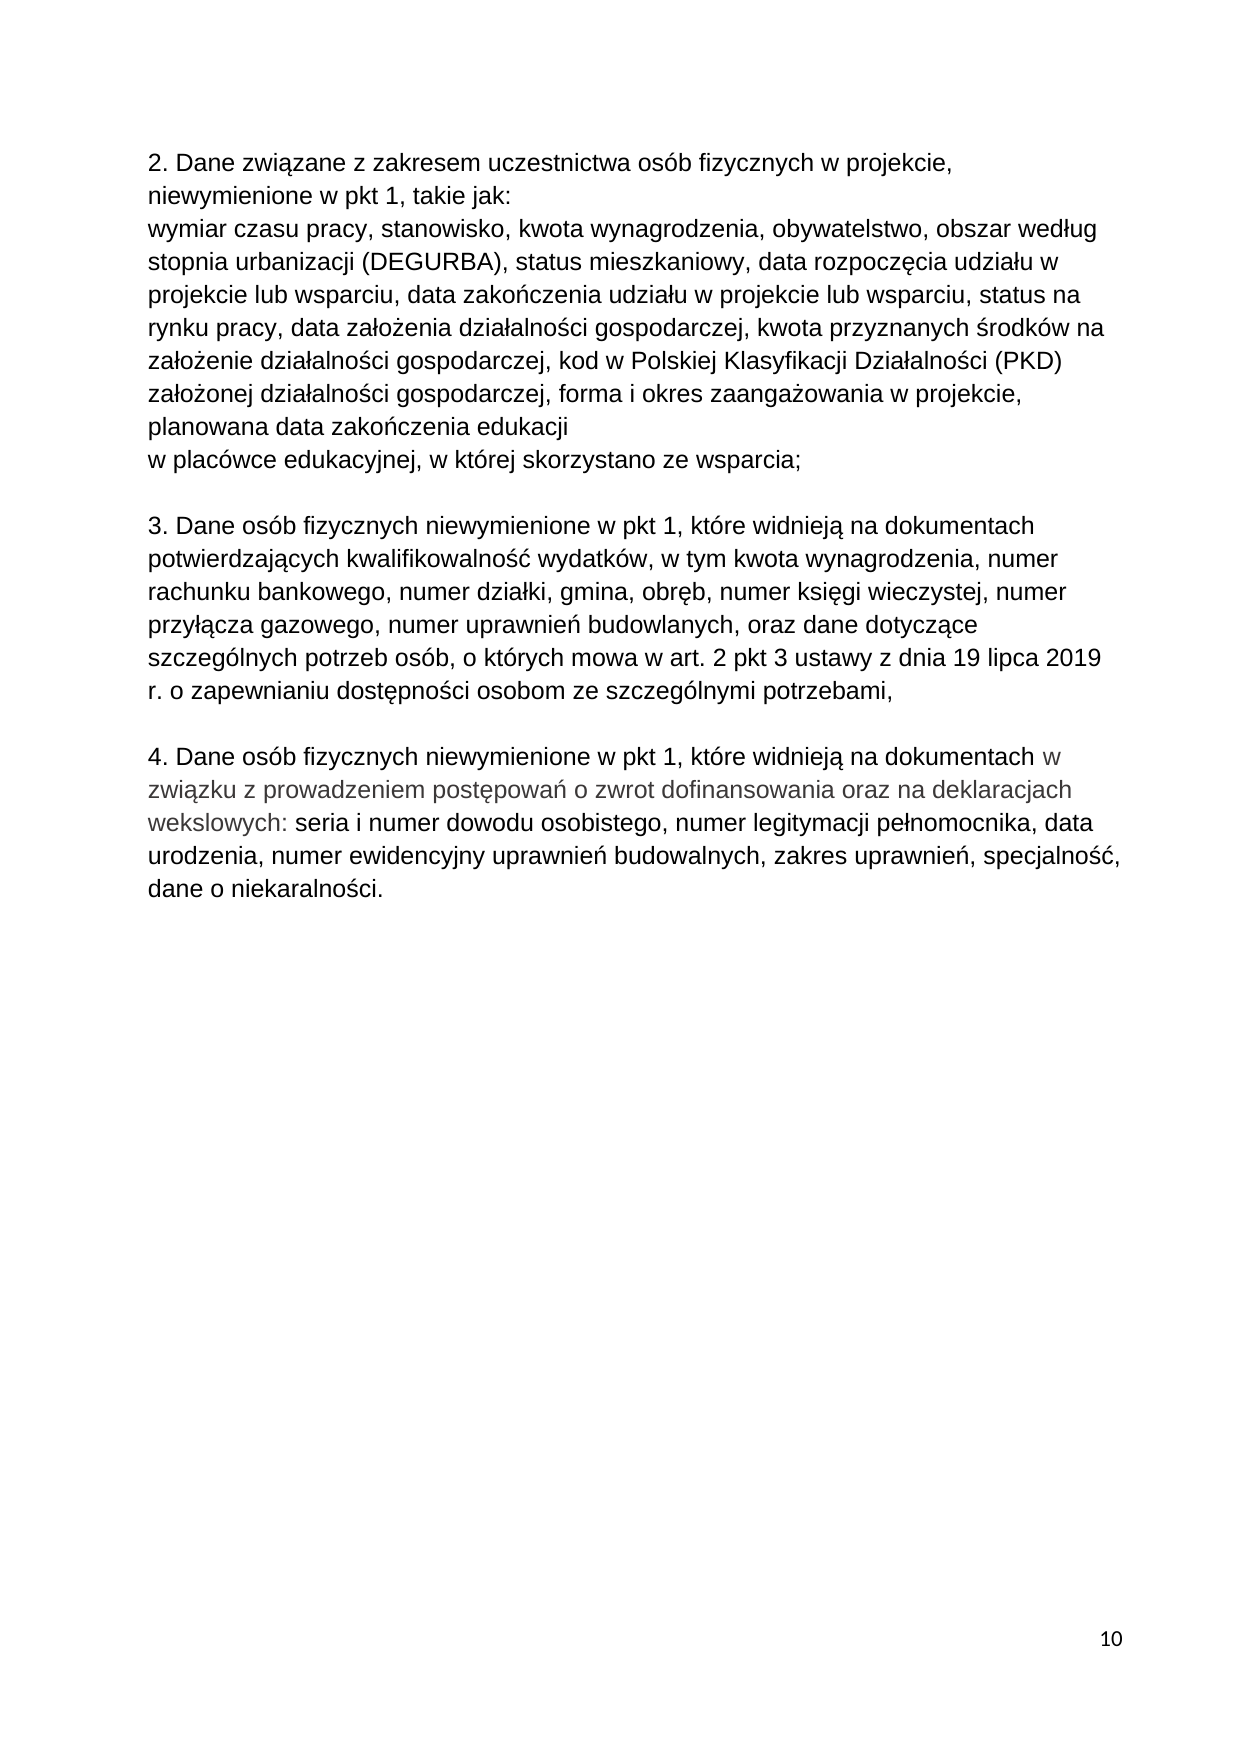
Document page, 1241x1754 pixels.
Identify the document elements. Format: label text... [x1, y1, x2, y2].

text wymiar czasu pracy, stanowisko, kwota wynagrodzenia, obywatelstwo, obszar według stopnia urbanizacji (DEGURBA), status mieszkaniowy, data rozpoczęcia udziału w projekcie lub wsparciu, data zakończenia udziału w projekcie lub wsparciu, status na rynku pracy, data założenia działalności gospodarczej, kwota przyznanych środków na założenie działalności gospodarczej, kod w Polskiej Klasyfikacji Działalności (PKD) założonej działalności gospodarczej, forma i okres zaangażowania w projekcie, planowana data zakończenia edukacji w placówce edukacyjnej, w której skorzystano ze wsparcia; [148, 214, 1122, 473]
text 2. Dane związane z zakresem uczestnictwa osób fizycznych w projekcie, niewymienione w pkt 1, takie jak: [148, 148, 1122, 209]
text 4. Dane osób fizycznych niewymienione w pkt 1, które widnieją na dokumentach w związku z prowadzeniem postępowań o zwrot dofinansowania oraz na deklaracjach wekslowych: seria i numer dowodu osobistego, numer legitymacji pełnomocnika, data urodzenia, numer ewidencyjny uprawnień budowalnych, zakres uprawnień, specjalność, dane o niekaralności. [148, 742, 1122, 903]
text 3. Dane osób fizycznych niewymienione w pkt 1, które widnieją na dokumentach potwierdzających kwalifikowalność wydatków, w tym kwota wynagrodzenia, numer rachunku bankowego, numer działki, gmina, obręb, numer księgi wieczystej, numer przyłącza gazowego, numer uprawnień budowlanych, oraz dane dotyczące szczególnych potrzeb osób, o których mowa w art. 2 pkt 3 ustawy z dnia 19 lipca 2019 r. o zapewnianiu dostępności osobom ze szczególnymi potrzebami, [148, 511, 1122, 705]
